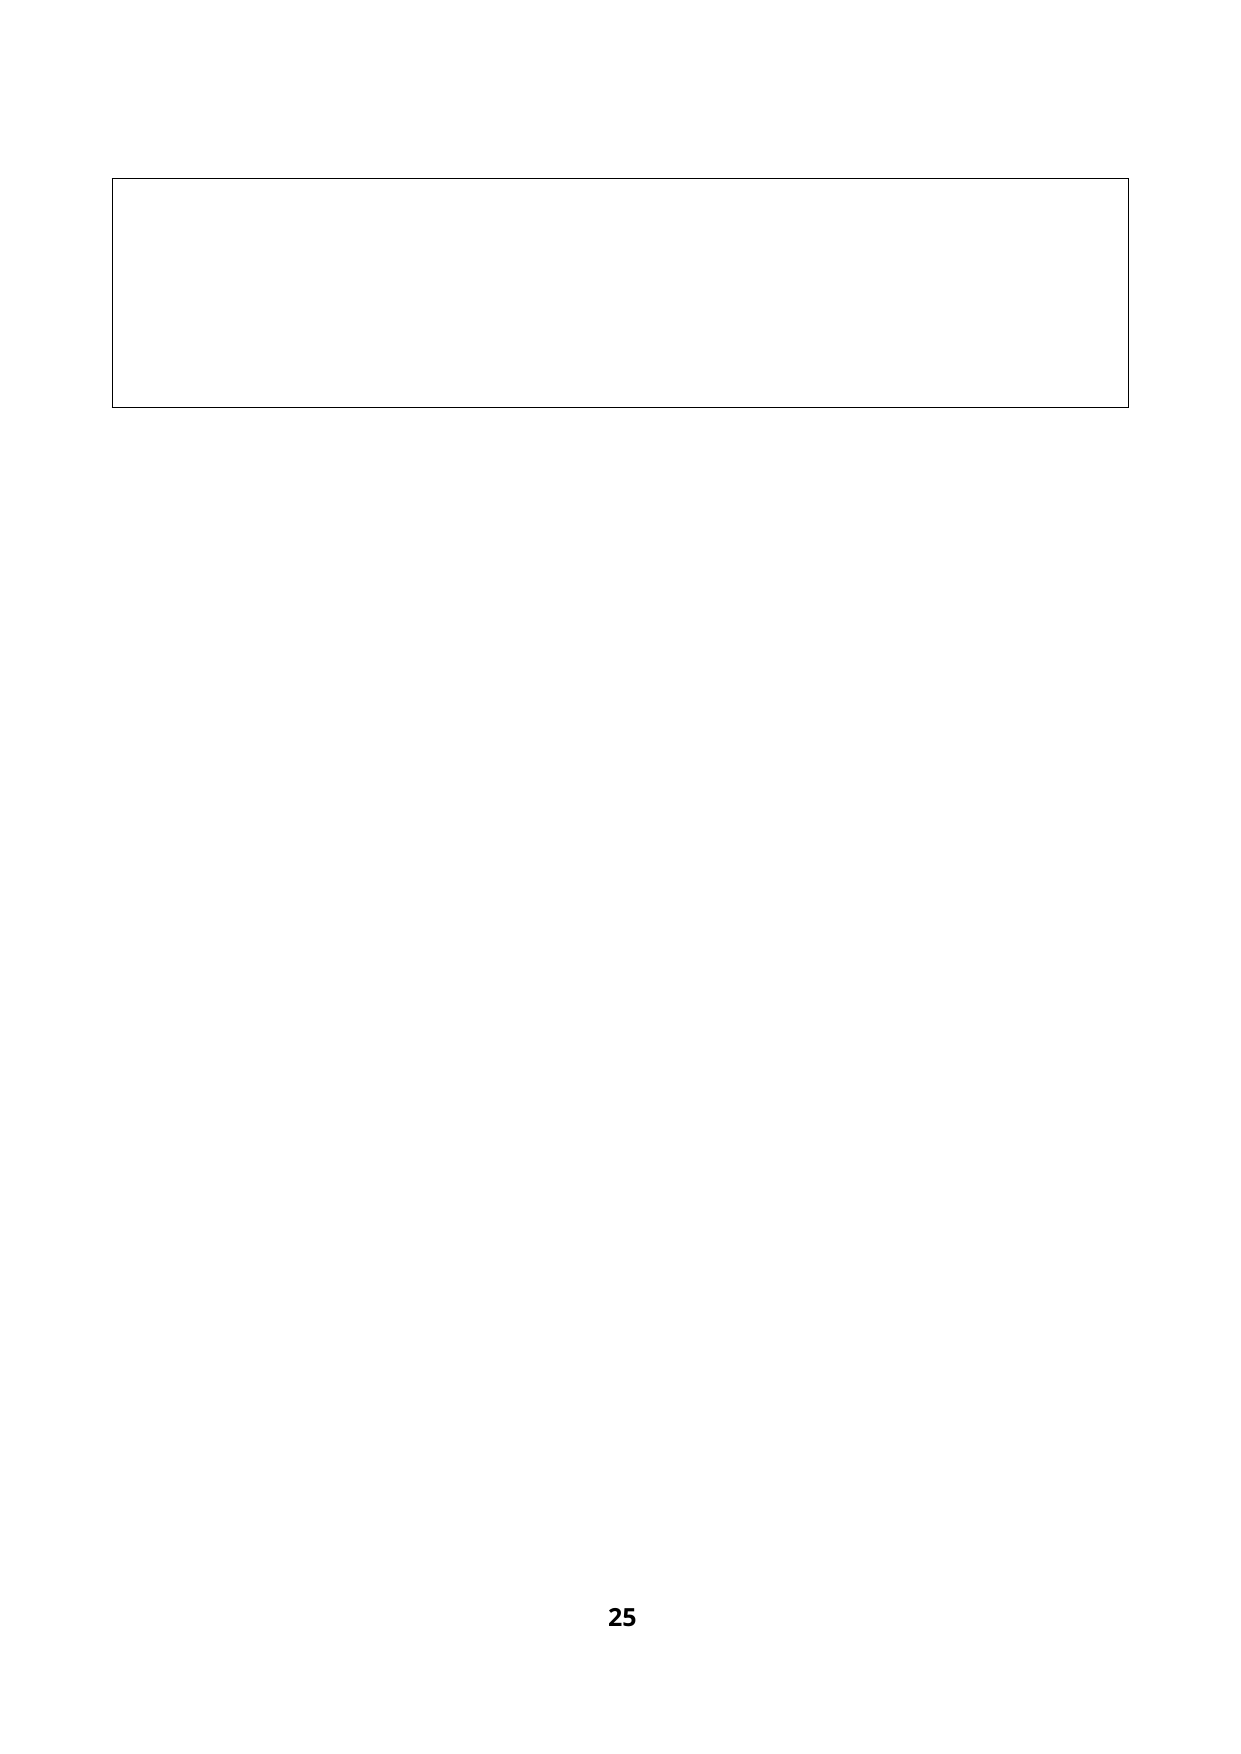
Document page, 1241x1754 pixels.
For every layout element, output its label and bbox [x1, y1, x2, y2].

table_cell [113, 179, 1128, 407]
